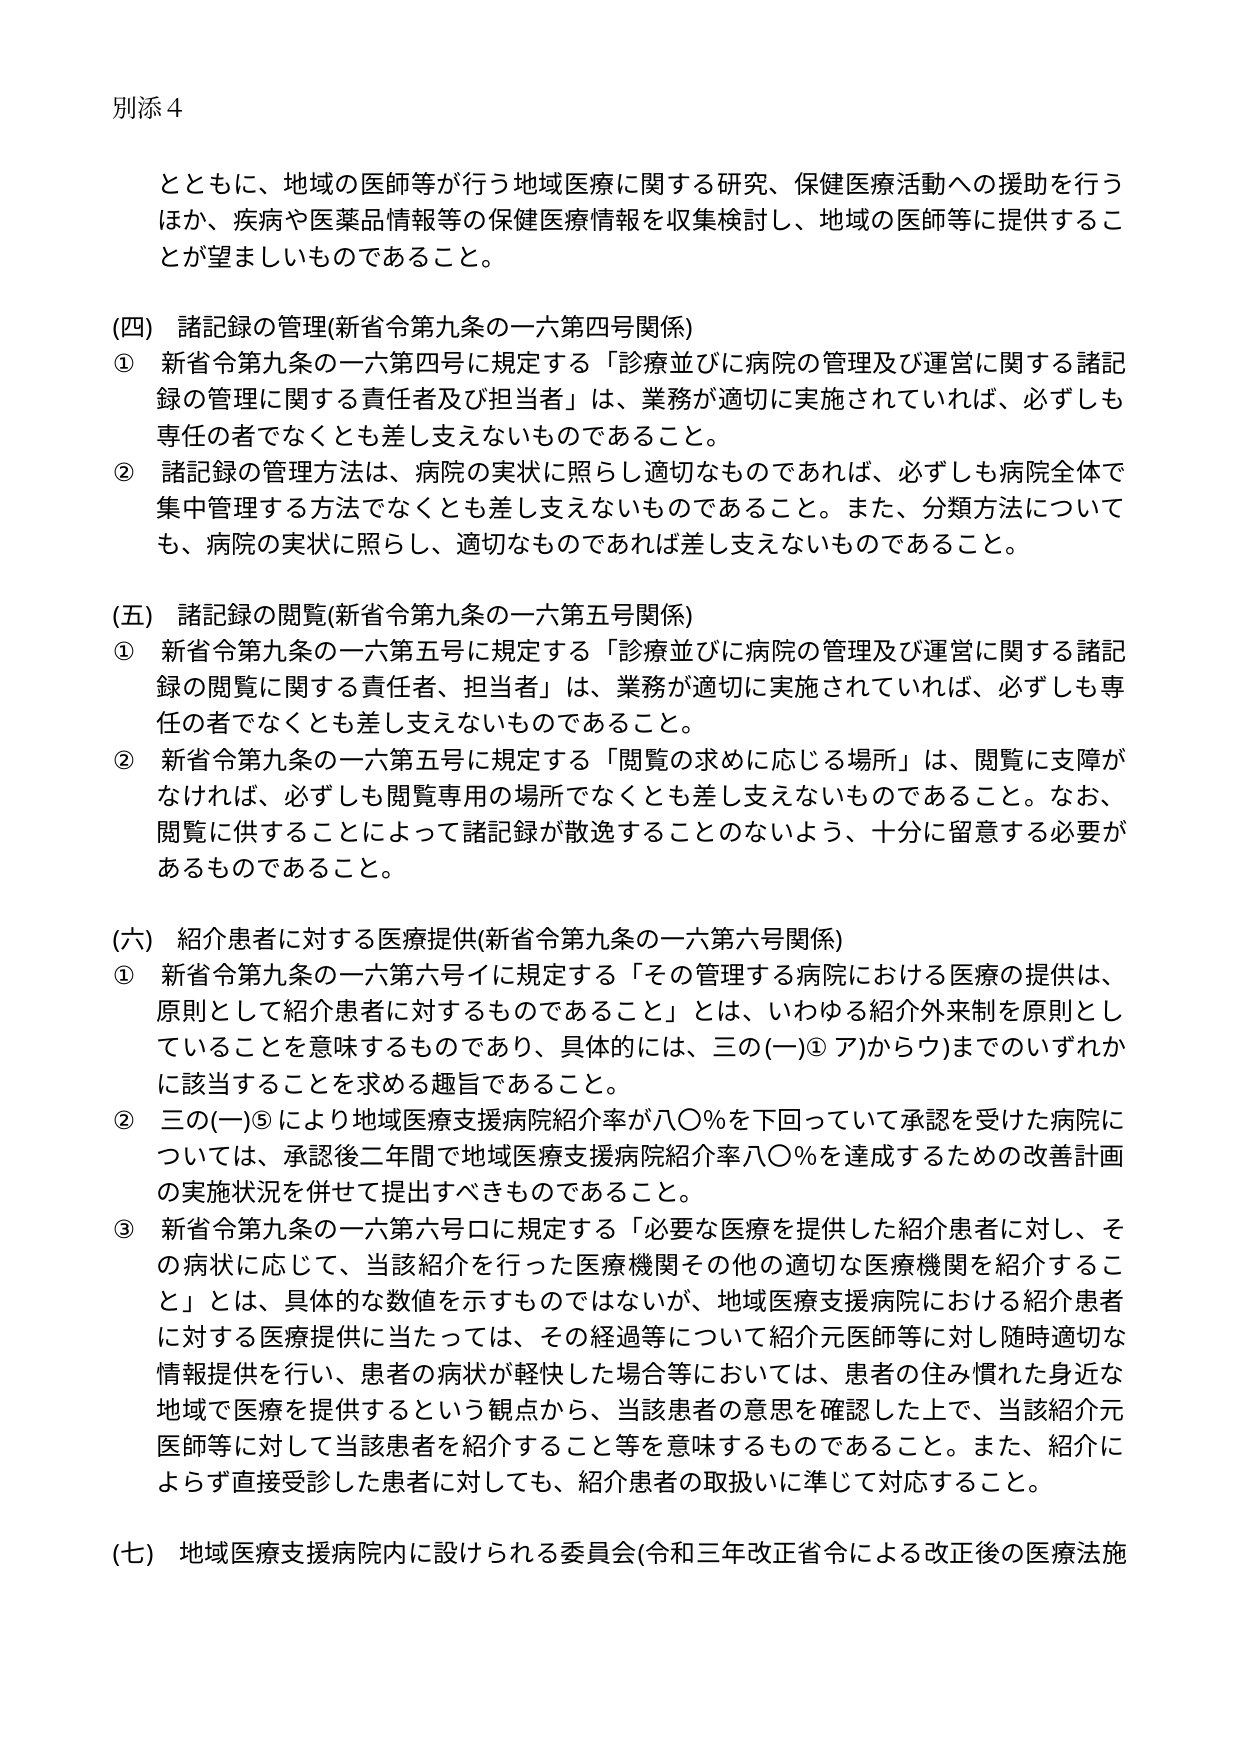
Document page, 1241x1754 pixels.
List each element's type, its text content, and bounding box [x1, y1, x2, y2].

text (五) 諸記録の閲覧(新省令第九条の一六第五号関係) [112, 595, 1128, 631]
text ② 新省令第九条の一六第五号に規定する「閲覧の求めに応じる場所」は、閲覧に支障がなければ、必ずしも閲覧専用の場所でなくとも差し支えないものであること。なお、閲覧に供することによって諸記録が散逸することのないよう、十分に留意する必要があるものであること。 [113, 740, 1128, 885]
text ① 新省令第九条の一六第四号に規定する「診療並びに病院の管理及び運営に関する諸記録の管理に関する責任者及び担当者」は、業務が適切に実施されていれば、必ずしも専任の者でなくとも差し支えないものであること。 [113, 343, 1128, 452]
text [112, 164, 1128, 273]
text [112, 1533, 1128, 1569]
text (四) 諸記録の管理(新省令第九条の一六第四号関係) [112, 307, 1128, 343]
text ① 新省令第九条の一六第六号イに規定する「その管理する病院における医療の提供は、原則として紹介患者に対するものであること」とは、いわゆる紹介外来制を原則としていることを意味するものであり、具体的には、三の(一)①ア)からウ)までのいずれかに該当することを求める趣旨であること。 [113, 955, 1128, 1100]
text ③ 新省令第九条の一六第六号ロに規定する「必要な医療を提供した紹介患者に対し、その病状に応じて、当該紹介を行った医療機関その他の適切な医療機関を紹介すること」とは、具体的な数値を示すものではないが、地域医療支援病院における紹介患者に対する医療提供に当たっては、その経過等について紹介元医師等に対し随時適切な情報提供を行い、患者の病状が軽快した場合等においては、患者の住み慣れた身近な地域で医療を提供するという観点から、当該患者の意思を確認した上で、当該紹介元医師等に対して当該患者を紹介すること等を意味するものであること。また、紹介によらず直接受診した患者に対しても、紹介患者の取扱いに準じて対応すること。 [113, 1209, 1128, 1499]
text ② 三の(一)⑤により地域医療支援病院紹介率が八〇％を下回っていて承認を受けた病院については、承認後二年間で地域医療支援病院紹介率八〇％を達成するための改善計画の実施状況を併せて提出すべきものであること。 [113, 1100, 1128, 1209]
text (六) 紹介患者に対する医療提供(新省令第九条の一六第六号関係) [112, 919, 1128, 955]
text ② 諸記録の管理方法は、病院の実状に照らし適切なものであれば、必ずしも病院全体で集中管理する方法でなくとも差し支えないものであること。また、分類方法についても、病院の実状に照らし、適切なものであれば差し支えないものであること。 [113, 452, 1128, 561]
text ① 新省令第九条の一六第五号に規定する「診療並びに病院の管理及び運営に関する諸記録の閲覧に関する責任者、担当者」は、業務が適切に実施されていれば、必ずしも専任の者でなくとも差し支えないものであること。 [113, 631, 1128, 740]
